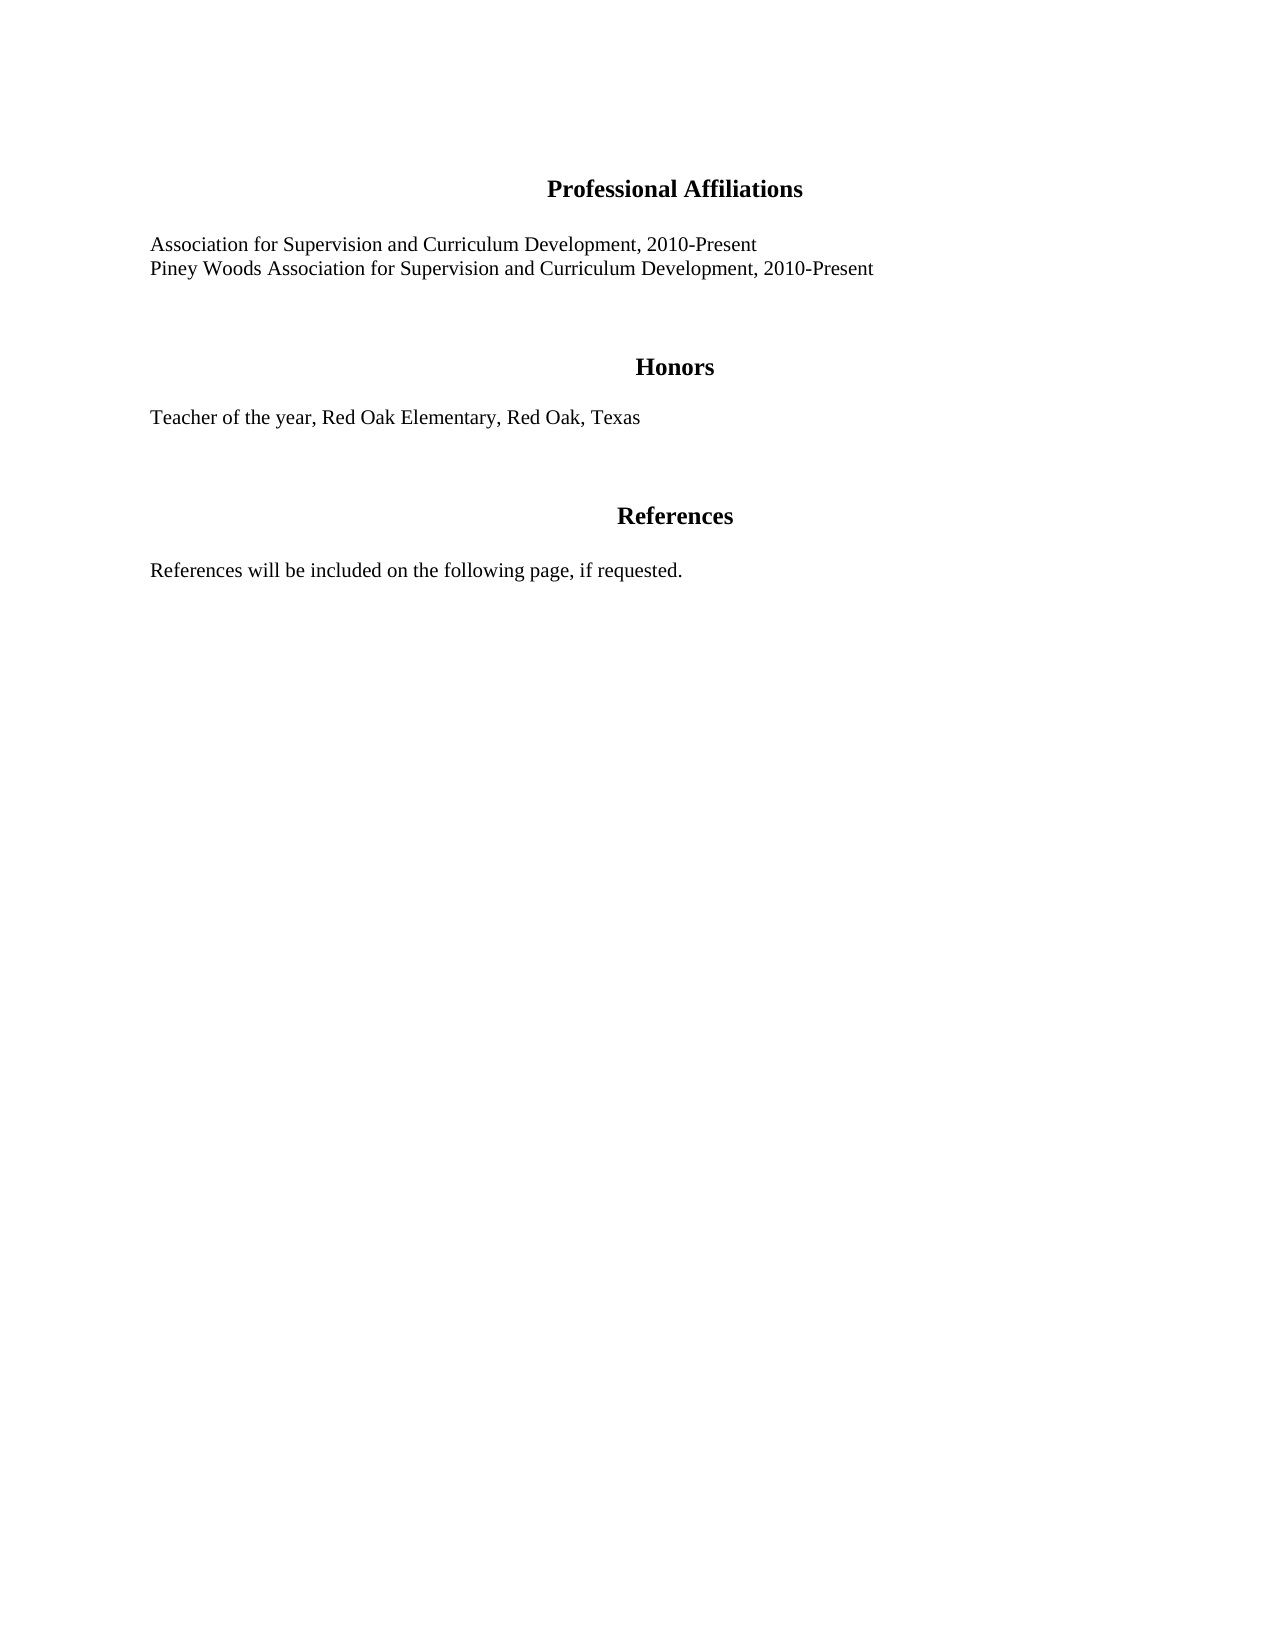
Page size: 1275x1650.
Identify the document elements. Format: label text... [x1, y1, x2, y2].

text Piney Woods Association for Supervision and Curriculum Development, 2010-Present [150, 256, 1200, 280]
text References will be included on the following page, if requested. [150, 558, 1200, 582]
text References [150, 501, 1200, 530]
text Professional Affiliations [150, 174, 1200, 203]
text Honors [150, 352, 1200, 381]
text Teacher of the year, Red Oak Elementary, Red Oak, Texas [150, 405, 1200, 429]
text Association for Supervision and Curriculum Development, 2010-Present [150, 232, 1200, 256]
